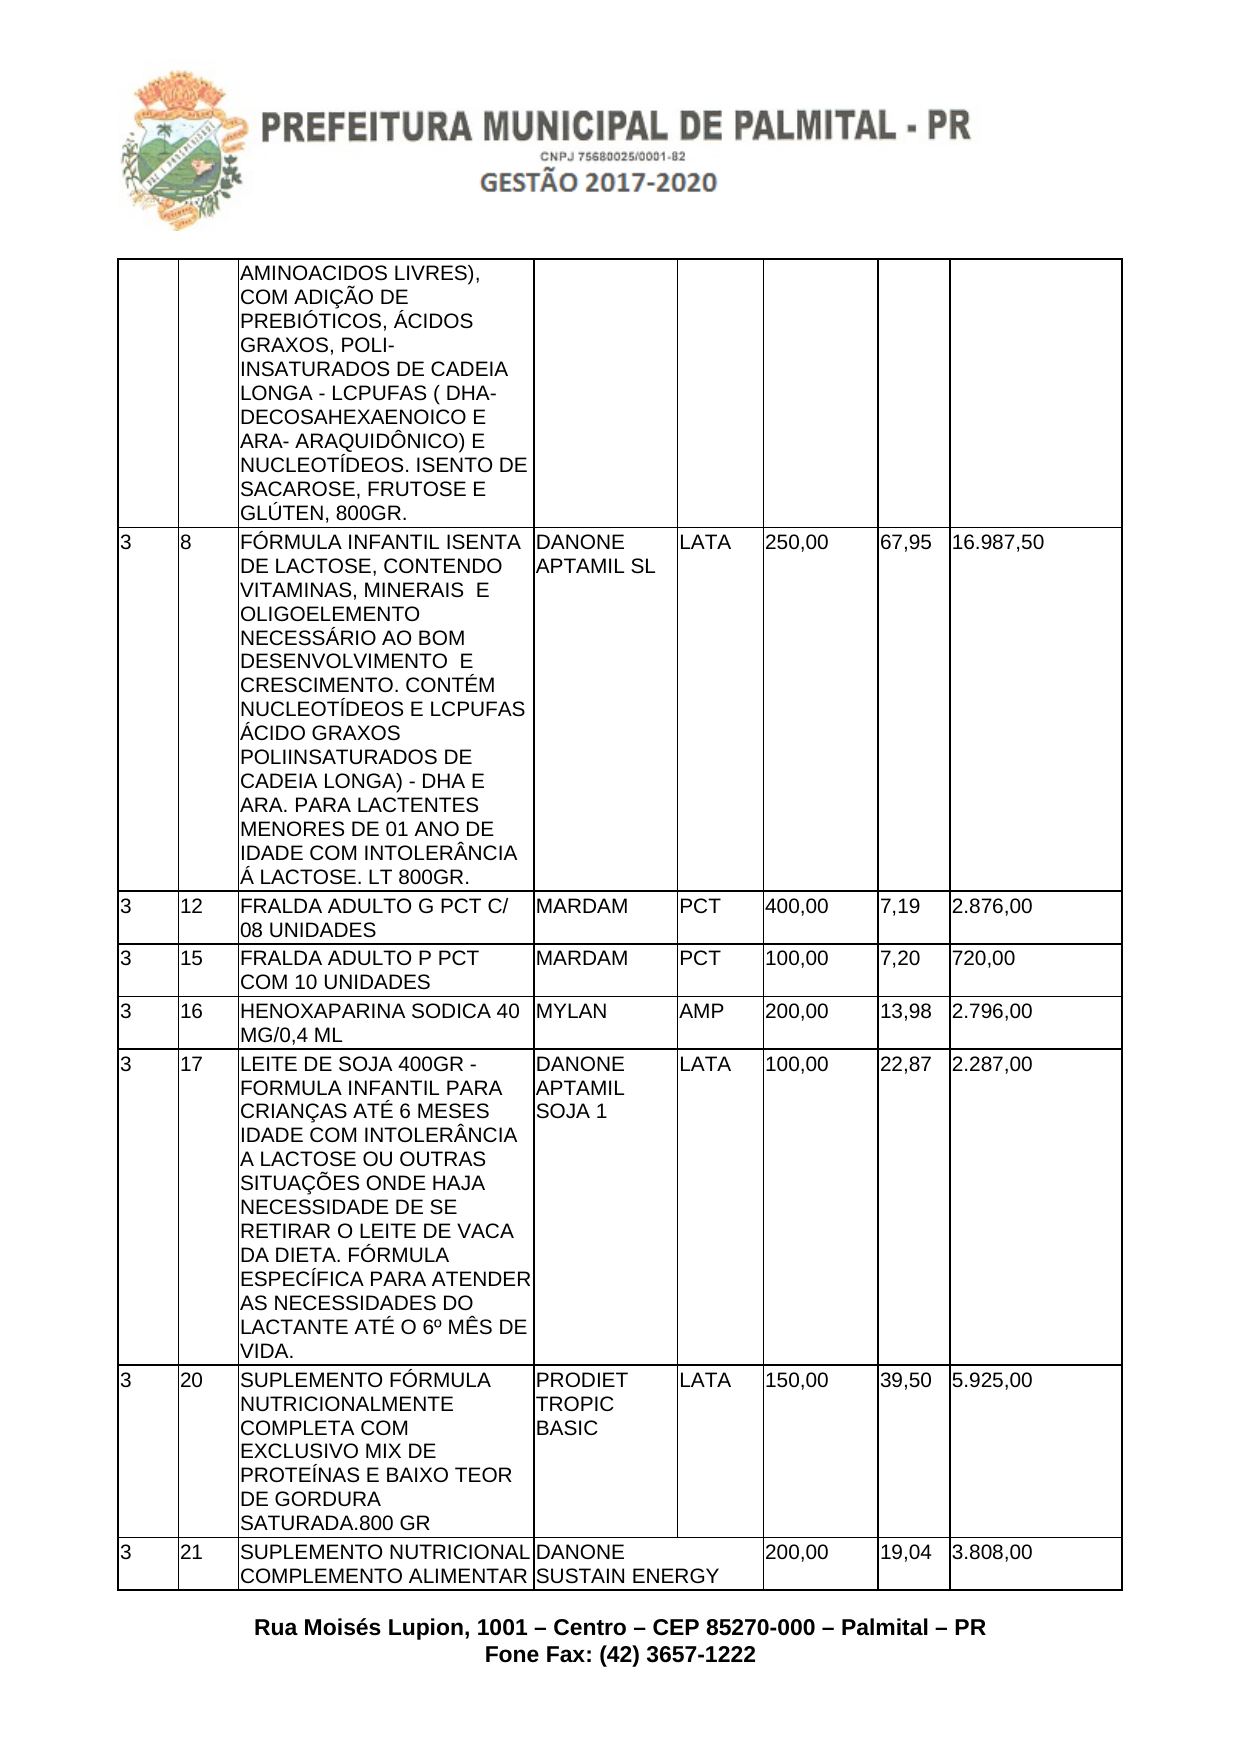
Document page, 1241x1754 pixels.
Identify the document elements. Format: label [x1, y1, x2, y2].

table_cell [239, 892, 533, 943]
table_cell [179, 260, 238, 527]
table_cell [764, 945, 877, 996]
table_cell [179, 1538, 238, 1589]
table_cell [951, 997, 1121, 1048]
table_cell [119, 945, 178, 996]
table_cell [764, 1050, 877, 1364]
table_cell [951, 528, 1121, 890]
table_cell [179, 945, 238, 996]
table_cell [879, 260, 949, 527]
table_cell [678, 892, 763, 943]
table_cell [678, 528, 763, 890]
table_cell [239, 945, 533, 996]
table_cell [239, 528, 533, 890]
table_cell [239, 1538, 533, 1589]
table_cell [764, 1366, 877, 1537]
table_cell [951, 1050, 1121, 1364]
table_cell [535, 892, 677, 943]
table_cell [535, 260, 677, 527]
picture [118, 59, 1004, 231]
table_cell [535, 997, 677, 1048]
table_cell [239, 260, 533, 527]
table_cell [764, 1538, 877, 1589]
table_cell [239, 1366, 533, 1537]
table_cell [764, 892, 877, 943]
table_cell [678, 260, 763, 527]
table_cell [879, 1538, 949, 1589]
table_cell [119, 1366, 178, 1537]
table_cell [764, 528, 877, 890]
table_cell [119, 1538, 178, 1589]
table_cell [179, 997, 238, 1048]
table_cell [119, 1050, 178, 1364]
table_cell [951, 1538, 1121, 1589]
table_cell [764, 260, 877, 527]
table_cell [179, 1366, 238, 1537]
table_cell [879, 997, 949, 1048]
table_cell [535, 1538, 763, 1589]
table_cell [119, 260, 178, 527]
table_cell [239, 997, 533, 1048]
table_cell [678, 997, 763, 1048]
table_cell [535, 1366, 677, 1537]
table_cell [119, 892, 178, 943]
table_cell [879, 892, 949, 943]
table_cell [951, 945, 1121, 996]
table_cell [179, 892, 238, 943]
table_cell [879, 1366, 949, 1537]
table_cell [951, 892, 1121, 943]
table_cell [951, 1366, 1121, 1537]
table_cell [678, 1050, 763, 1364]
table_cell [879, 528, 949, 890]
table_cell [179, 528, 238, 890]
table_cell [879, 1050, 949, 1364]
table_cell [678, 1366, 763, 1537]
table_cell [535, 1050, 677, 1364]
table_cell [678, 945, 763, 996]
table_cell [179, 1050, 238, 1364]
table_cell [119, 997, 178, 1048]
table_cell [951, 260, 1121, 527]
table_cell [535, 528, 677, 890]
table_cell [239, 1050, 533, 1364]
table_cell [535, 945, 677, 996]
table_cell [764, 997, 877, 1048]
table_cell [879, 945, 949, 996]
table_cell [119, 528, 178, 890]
